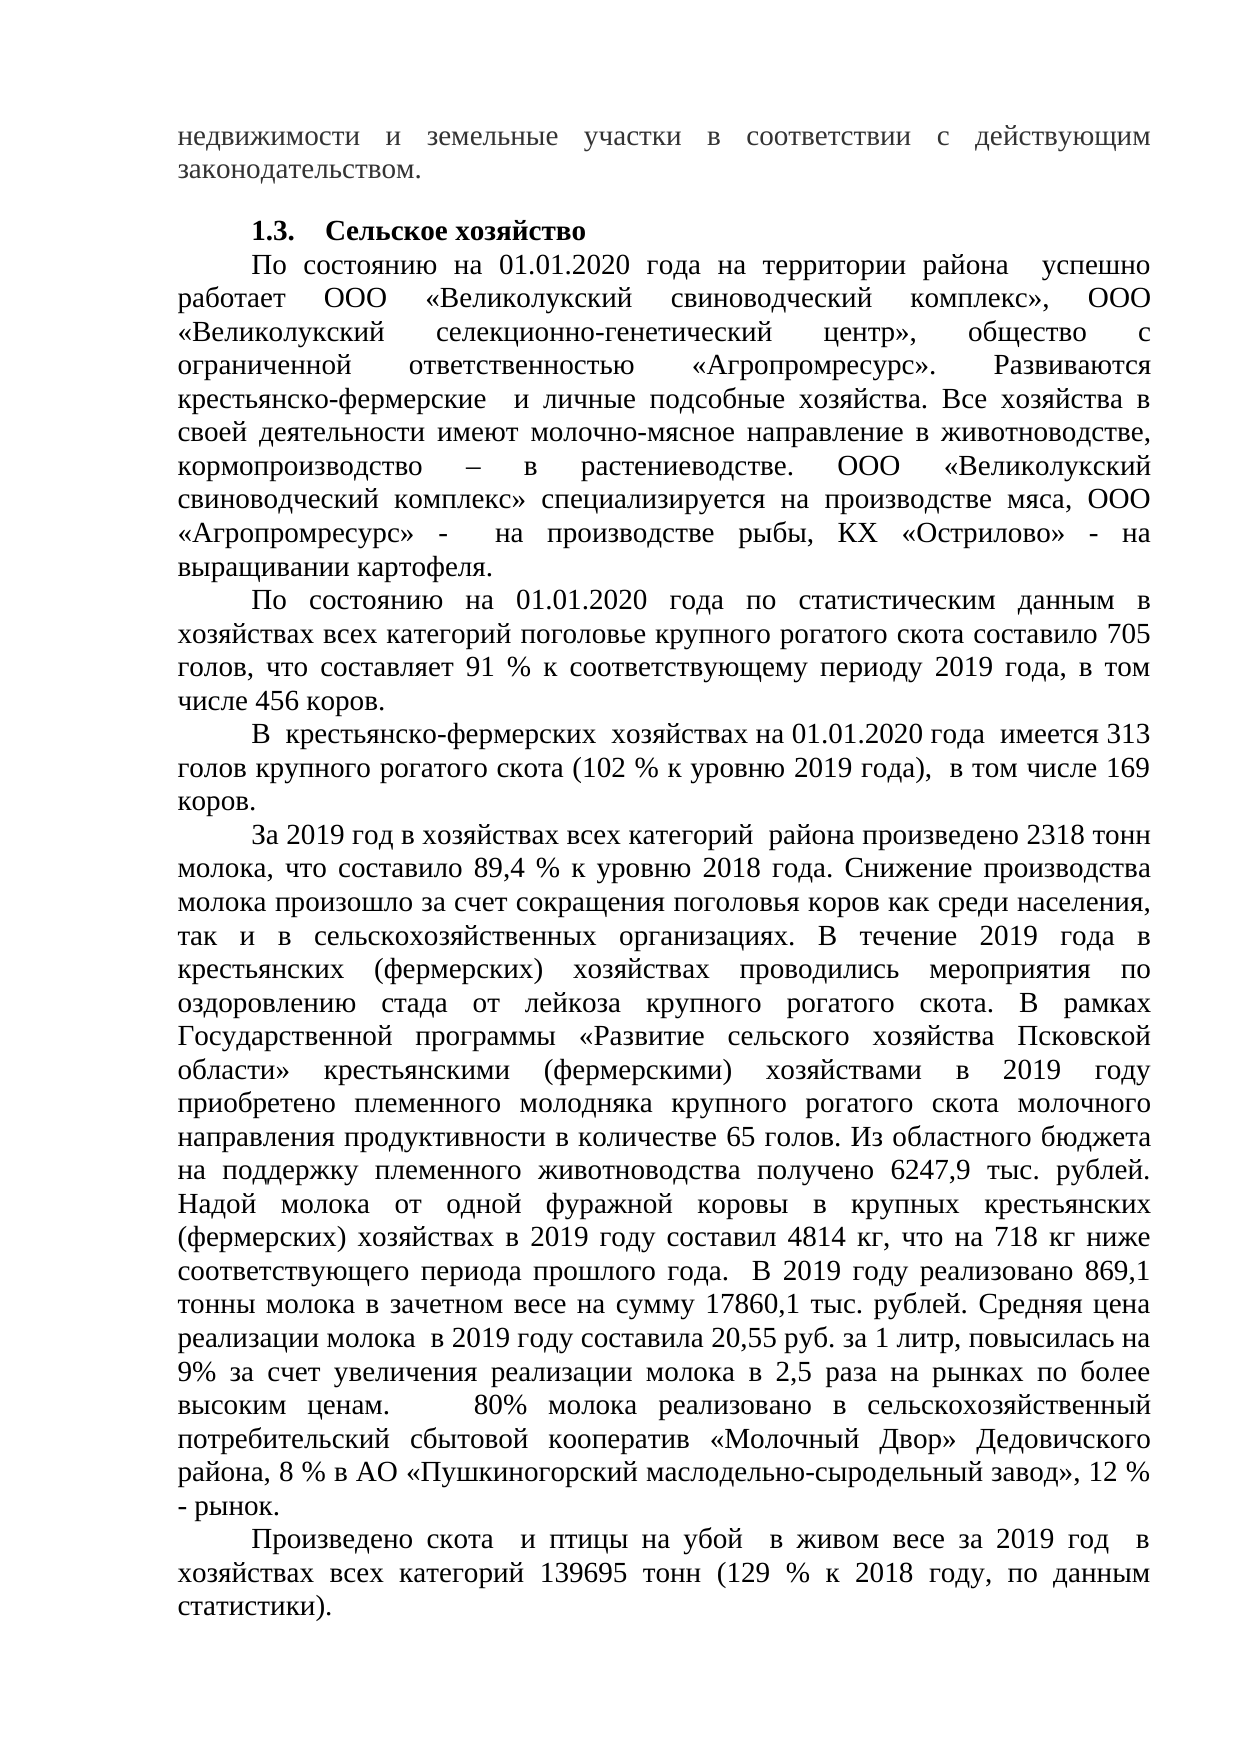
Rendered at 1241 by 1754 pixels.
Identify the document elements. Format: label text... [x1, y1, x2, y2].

text По состоянию на 01.01.2020 года по статистическим данным в хозяйствах всех категорий поголовье крупного рогатого скота составило 705 голов, что составляет 91 % к соответствующему периоду 2019 года, в том числе 456 коров. [177, 582, 1152, 716]
text За 2019 год в хозяйствах всех категорий района произведено 2318 тонн молока, что составило 89,4 % к уровню 2018 года. Снижение производства молока произошло за счет сокращения поголовья коров как среди населения, так и в сельскохозяйственных организациях. В течение 2019 года в крестьянских (фермерских) хозяйствах проводились мероприятия по оздоровлению стада от лейкоза крупного рогатого скота. В рамках Государственной программы «Развитие сельского хозяйства Псковской области» крестьянскими (фермерскими) хозяйствами в 2019 году приобретено племенного молодняка крупного рогатого скота молочного направления продуктивности в количестве 65 голов. Из областного бюджета на поддержку племенного животноводства получено 6247,9 тыс. рублей. Надой молока от одной фуражной коровы в крупных крестьянских (фермерских) хозяйствах в 2019 году составил , что на ниже соответствующего периода прошлого года. В 2019 году реализовано 869,1 тонны молока в зачетном весе на сумму 17860,1 тыс. рублей. Средняя цена реализации молока в 2019 году составила 20,55 руб. за , повысилась на 9% за счет увеличения реализации молока в 2,5 раза на рынках по более высоким ценам. 80% молока реализовано в сельскохозяйственный потребительский сбытовой кооператив «Молочный Двор» Дедовичского района, 8 % в АО «Пушкиногорский маслодельно-сыродельный завод», 12 % - рынок. [177, 817, 1152, 1521]
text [177, 118, 1152, 185]
text В крестьянско-фермерских хозяйствах на 01.01.2020 года имеется 313 голов крупного рогатого скота (102 % к уровню 2019 года), в том числе 169 коров. [177, 716, 1152, 817]
text По состоянию на 01.01.2020 года на территории района успешно работает ООО «Великолукский свиноводческий комплекс», ООО «Великолукский селекционно-генетический центр», общество с ограниченной ответственностью «Агропромресурс». Развиваются крестьянско-фермерские и личные подсобные хозяйства. Все хозяйства в своей деятельности имеют молочно-мясное направление в животноводстве, кормопроизводство – в растениеводстве. ООО «Великолукский свиноводческий комплекс» специализируется на производстве мяса, ООО «Агропромресурс» - на производстве рыбы, КХ «Острилово» - на выращивании картофеля. [177, 247, 1152, 582]
list Сельское хозяйство [177, 213, 1152, 247]
text Произведено скота и птицы на убой в живом весе за 2019 год в хозяйствах всех категорий 139695 тонн (129 % к 2018 году, по данным статистики). [177, 1521, 1152, 1622]
